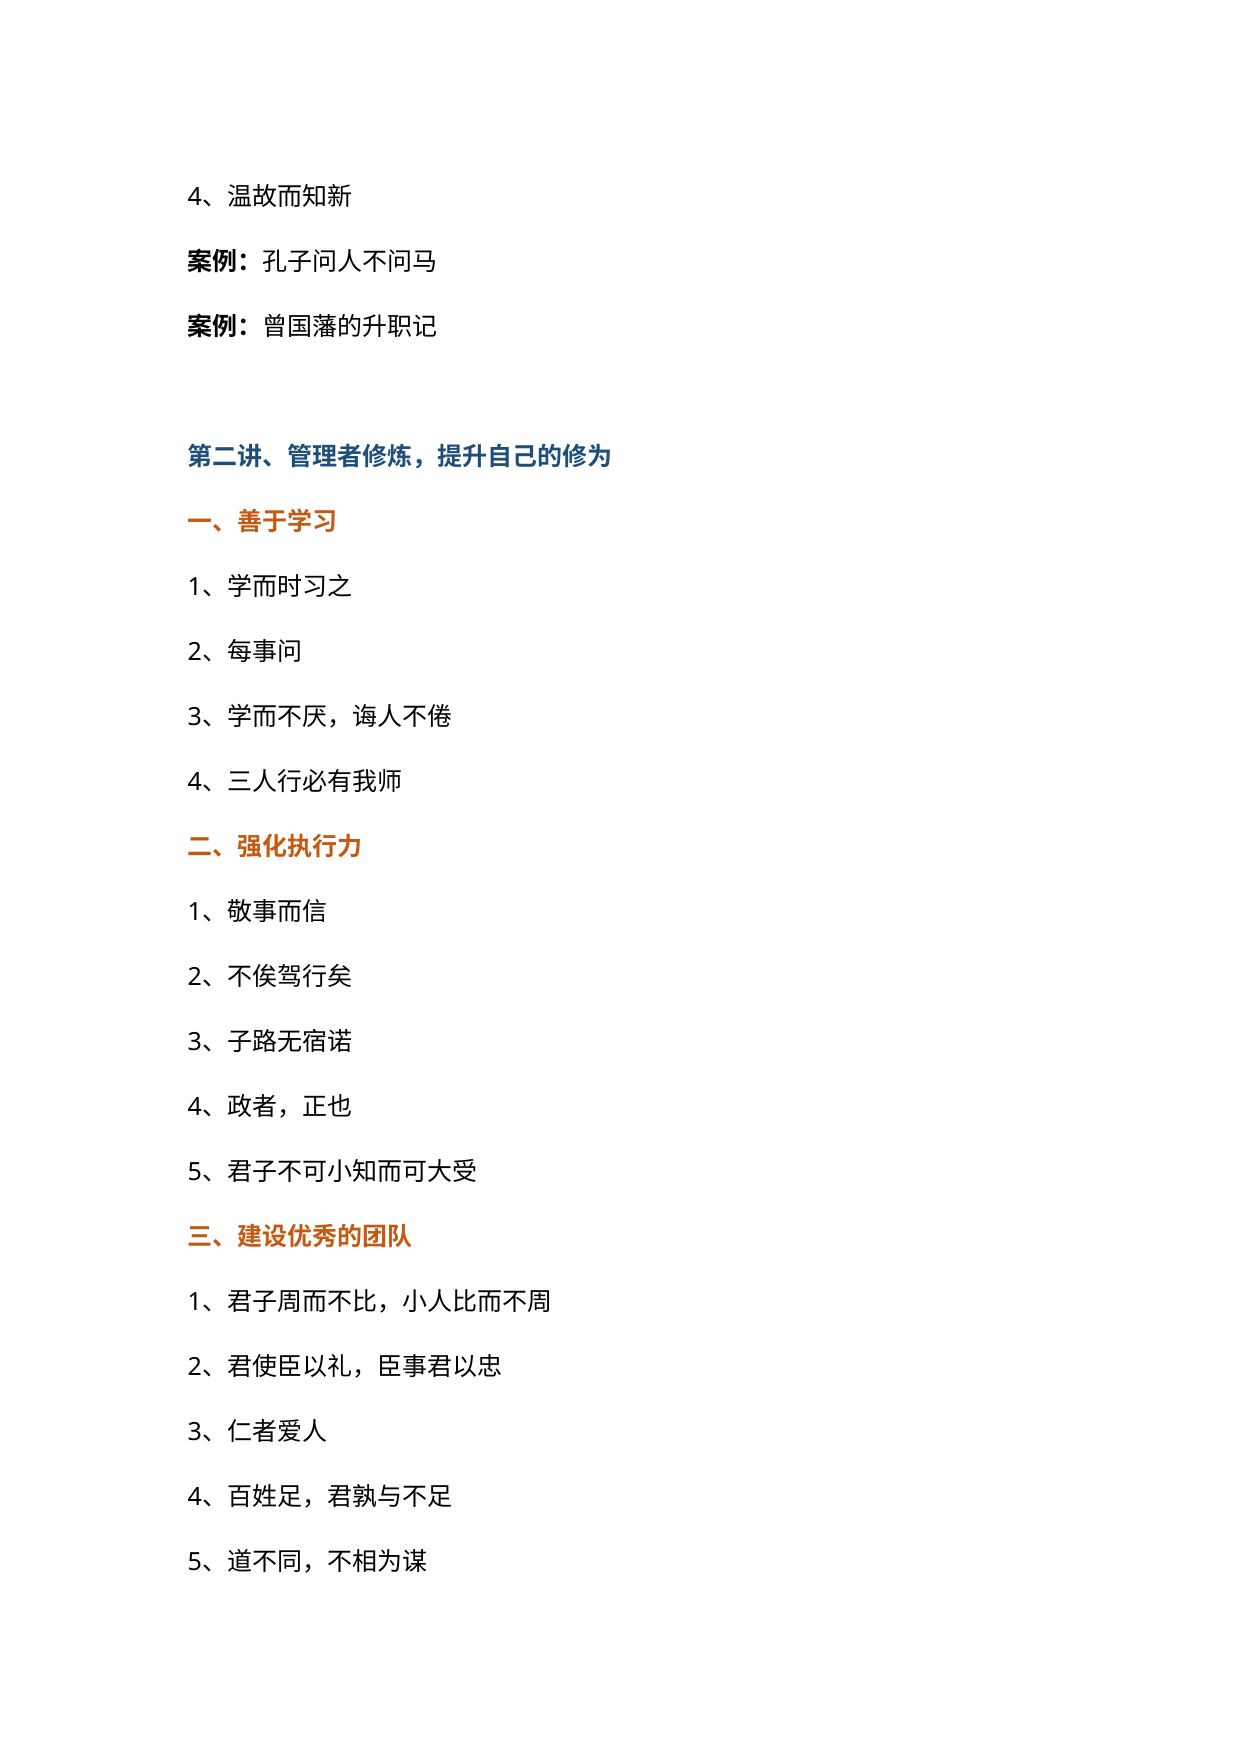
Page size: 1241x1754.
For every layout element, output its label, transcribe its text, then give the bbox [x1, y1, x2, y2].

text 2、每事问 3、学而不厌，诲人不倦 [187, 617, 1053, 747]
text 5、君子不可小知而可大受 三、建设优秀的团队 [187, 1137, 1053, 1267]
text 1、敬事而信 [187, 877, 1053, 942]
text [187, 1267, 1053, 1592]
text 第二讲、管理者修炼，提升自己的修为 一、善于学习 1、学而时习之 [187, 422, 1053, 617]
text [187, 162, 1053, 292]
text 案例：曾国藩的升职记 [187, 292, 1053, 357]
text 4、三人行必有我师 [187, 747, 1053, 812]
text 二、强化执行力 [187, 812, 1053, 877]
text 2、不俟驾行矣 3、子路无宿诺 4、政者，正也 [187, 942, 1053, 1137]
